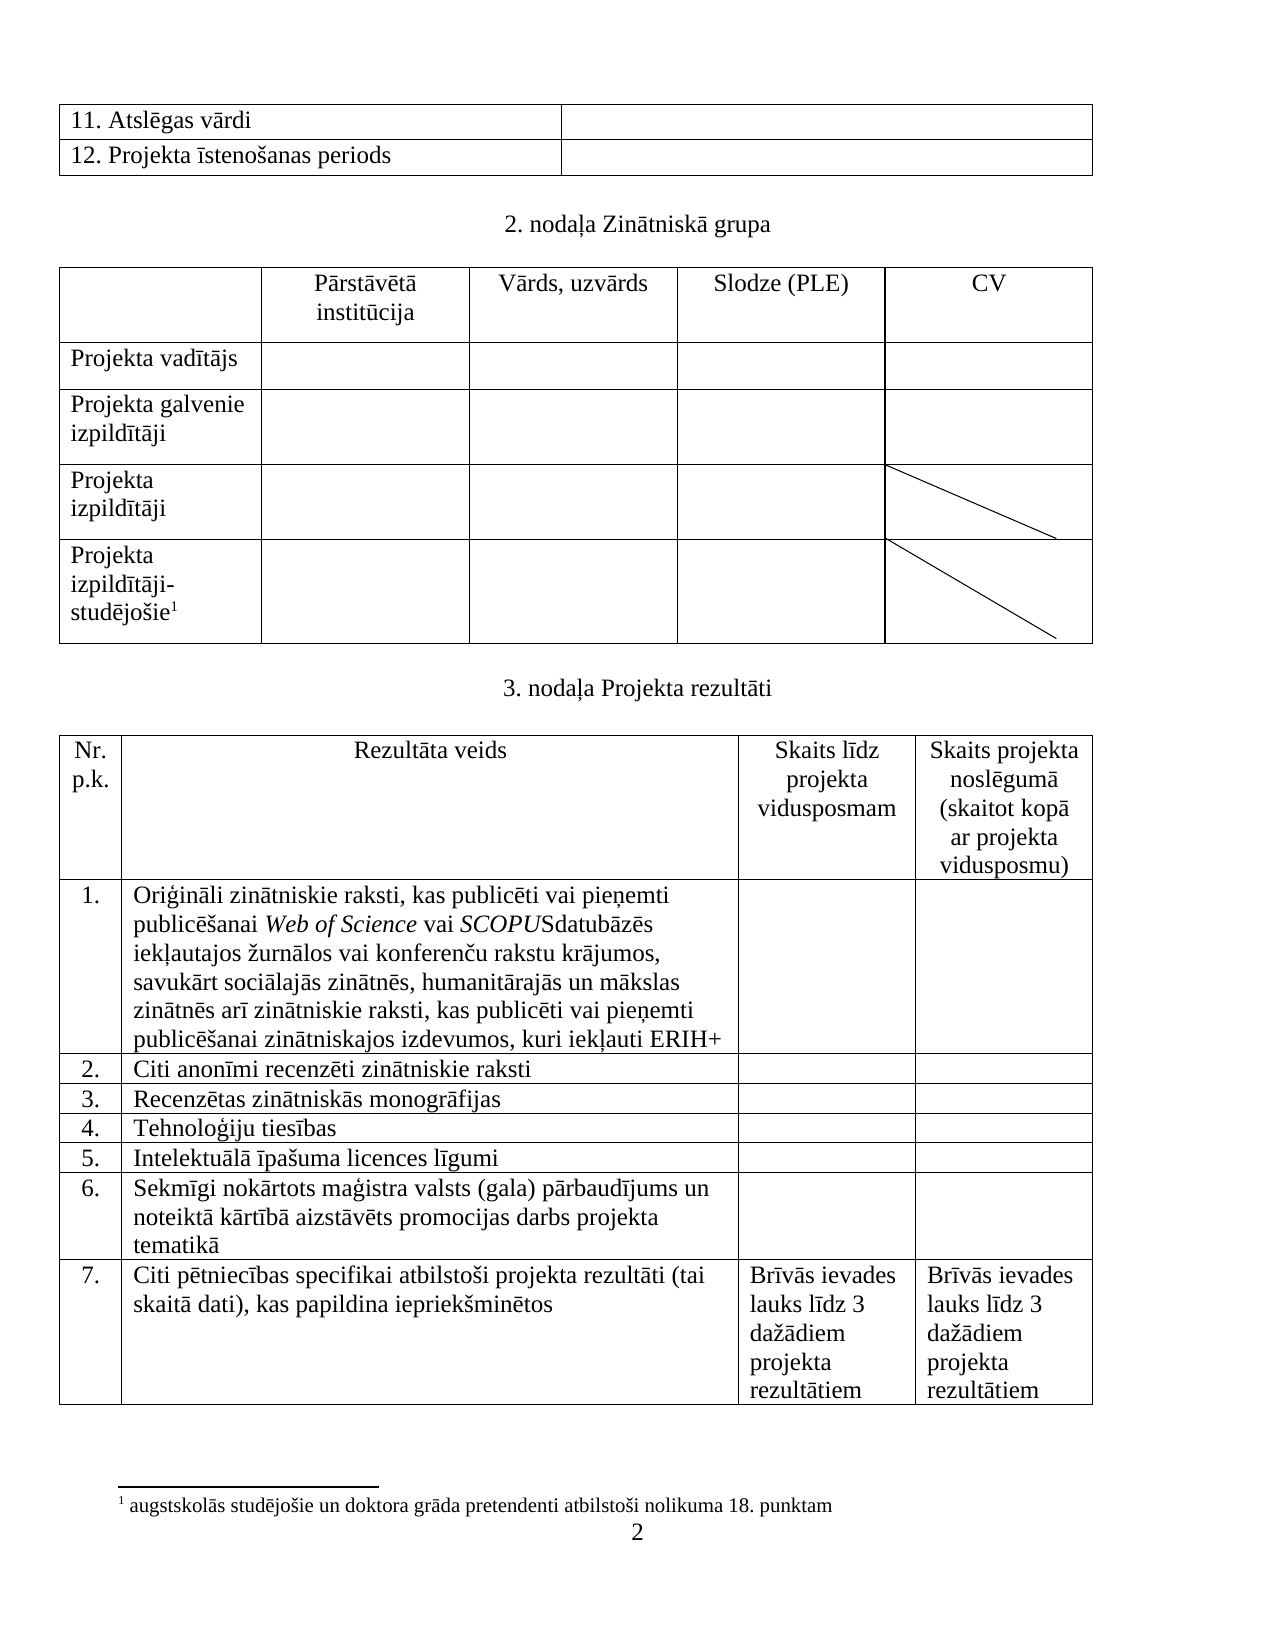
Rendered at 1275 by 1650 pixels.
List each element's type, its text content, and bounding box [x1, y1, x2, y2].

table_cell [470, 465, 677, 539]
subtitle 3. nodaļa Projekta rezultāti [118, 673, 1157, 701]
table_cell [739, 1084, 915, 1112]
table_cell [262, 540, 469, 643]
table_cell Brīvās ievades lauks līdz 3 dažādiem projekta rezultātiem [739, 1260, 915, 1404]
table_cell 3. [60, 1084, 121, 1112]
table_cell Projekta vadītājs [60, 343, 261, 388]
table_header Vārds, uzvārds [470, 268, 677, 342]
table_cell [678, 465, 884, 539]
table_cell 7. [60, 1260, 121, 1404]
table_cell [262, 343, 469, 388]
table_cell [916, 1114, 1092, 1142]
table_cell [886, 540, 1092, 643]
table_cell [886, 343, 1092, 388]
table_cell [678, 390, 884, 464]
table_header Nr. p.k. [60, 736, 121, 879]
table_cell 2. [60, 1054, 121, 1083]
table_header Rezultāta veids [122, 736, 738, 879]
table_cell [886, 390, 1092, 464]
table_cell [470, 540, 677, 643]
table_cell [886, 467, 1053, 539]
table_cell Sekmīgi nokārtots maģistra valsts (gala) pārbaudījums un noteiktā kārtībā aizstāvēts promocijas darbs projekta tematikā [122, 1173, 738, 1259]
table_cell Recenzētas zinātniskās monogrāfijas [122, 1084, 738, 1112]
table_cell [890, 465, 1092, 539]
table_cell [678, 540, 884, 643]
table_cell [916, 1173, 1092, 1259]
table_cell 4. [60, 1114, 121, 1142]
table_cell [739, 1114, 915, 1142]
table_header Skaits līdz projekta vidusposmam [739, 736, 915, 879]
table_cell [739, 1173, 915, 1259]
table_cell Brīvās ievades lauks līdz 3 dažādiem projekta rezultātiem [916, 1260, 1092, 1404]
table_cell [916, 1084, 1092, 1112]
table_cell [739, 1054, 915, 1083]
table_header [60, 268, 261, 342]
table_cell [916, 1143, 1092, 1172]
table_cell Oriģināli zinātniskie raksti, kas publicēti vai pieņemti publicēšanai Web of Science vai SCOPUSdatubāzēs iekļautajos žurnālos vai konferenču rakstu krājumos, savukārt sociālajās zinātnēs, humanitārajās un mākslas zinātnēs arī zinātniskie raksti, kas publicēti vai pieņemti publicēšanai zinātniskajos izdevumos, kuri iekļauti ERIH+ [122, 880, 738, 1053]
table_cell [562, 105, 1092, 139]
table_header CV [886, 268, 1092, 342]
table_cell [470, 390, 677, 464]
table_cell 12. Projekta īstenošanas periods [60, 140, 561, 175]
subtitle 2. nodaļa Zinātniskā grupa [118, 209, 1157, 238]
table_cell 1. [60, 880, 121, 1053]
table_cell Projekta izpildītāji [60, 465, 261, 539]
table_cell [739, 1143, 915, 1172]
table_cell Citi pētniecības specifikai atbilstoši projekta rezultāti (tai skaitā dati), kas papildina iepriekšminētos [122, 1260, 738, 1404]
table_cell Intelektuālā īpašuma licences līgumi [122, 1143, 738, 1172]
table_cell [678, 343, 884, 388]
table_cell [739, 880, 915, 1053]
table_cell [562, 140, 1092, 175]
table_cell Projekta galvenie izpildītāji [60, 390, 261, 464]
table_cell [262, 465, 469, 539]
table_cell [262, 390, 469, 464]
table_cell Citi anonīmi recenzēti zinātniskie raksti [122, 1054, 738, 1083]
table_cell [470, 343, 677, 388]
table_cell 6. [60, 1173, 121, 1259]
table_cell [916, 1054, 1092, 1083]
table_cell 11. Atslēgas vārdi [60, 105, 561, 139]
table_header Slodze (PLE) [678, 268, 884, 342]
table_header Skaits projekta noslēgumā (skaitot kopā ar projekta vidusposmu) [916, 736, 1092, 879]
table_cell 5. [60, 1143, 121, 1172]
table_cell Projekta izpildītāji-studējošie [60, 540, 261, 643]
table_header Pārstāvētā institūcija [262, 268, 469, 342]
table_cell [916, 880, 1092, 1053]
table_cell Tehnoloģiju tiesības [122, 1114, 738, 1142]
